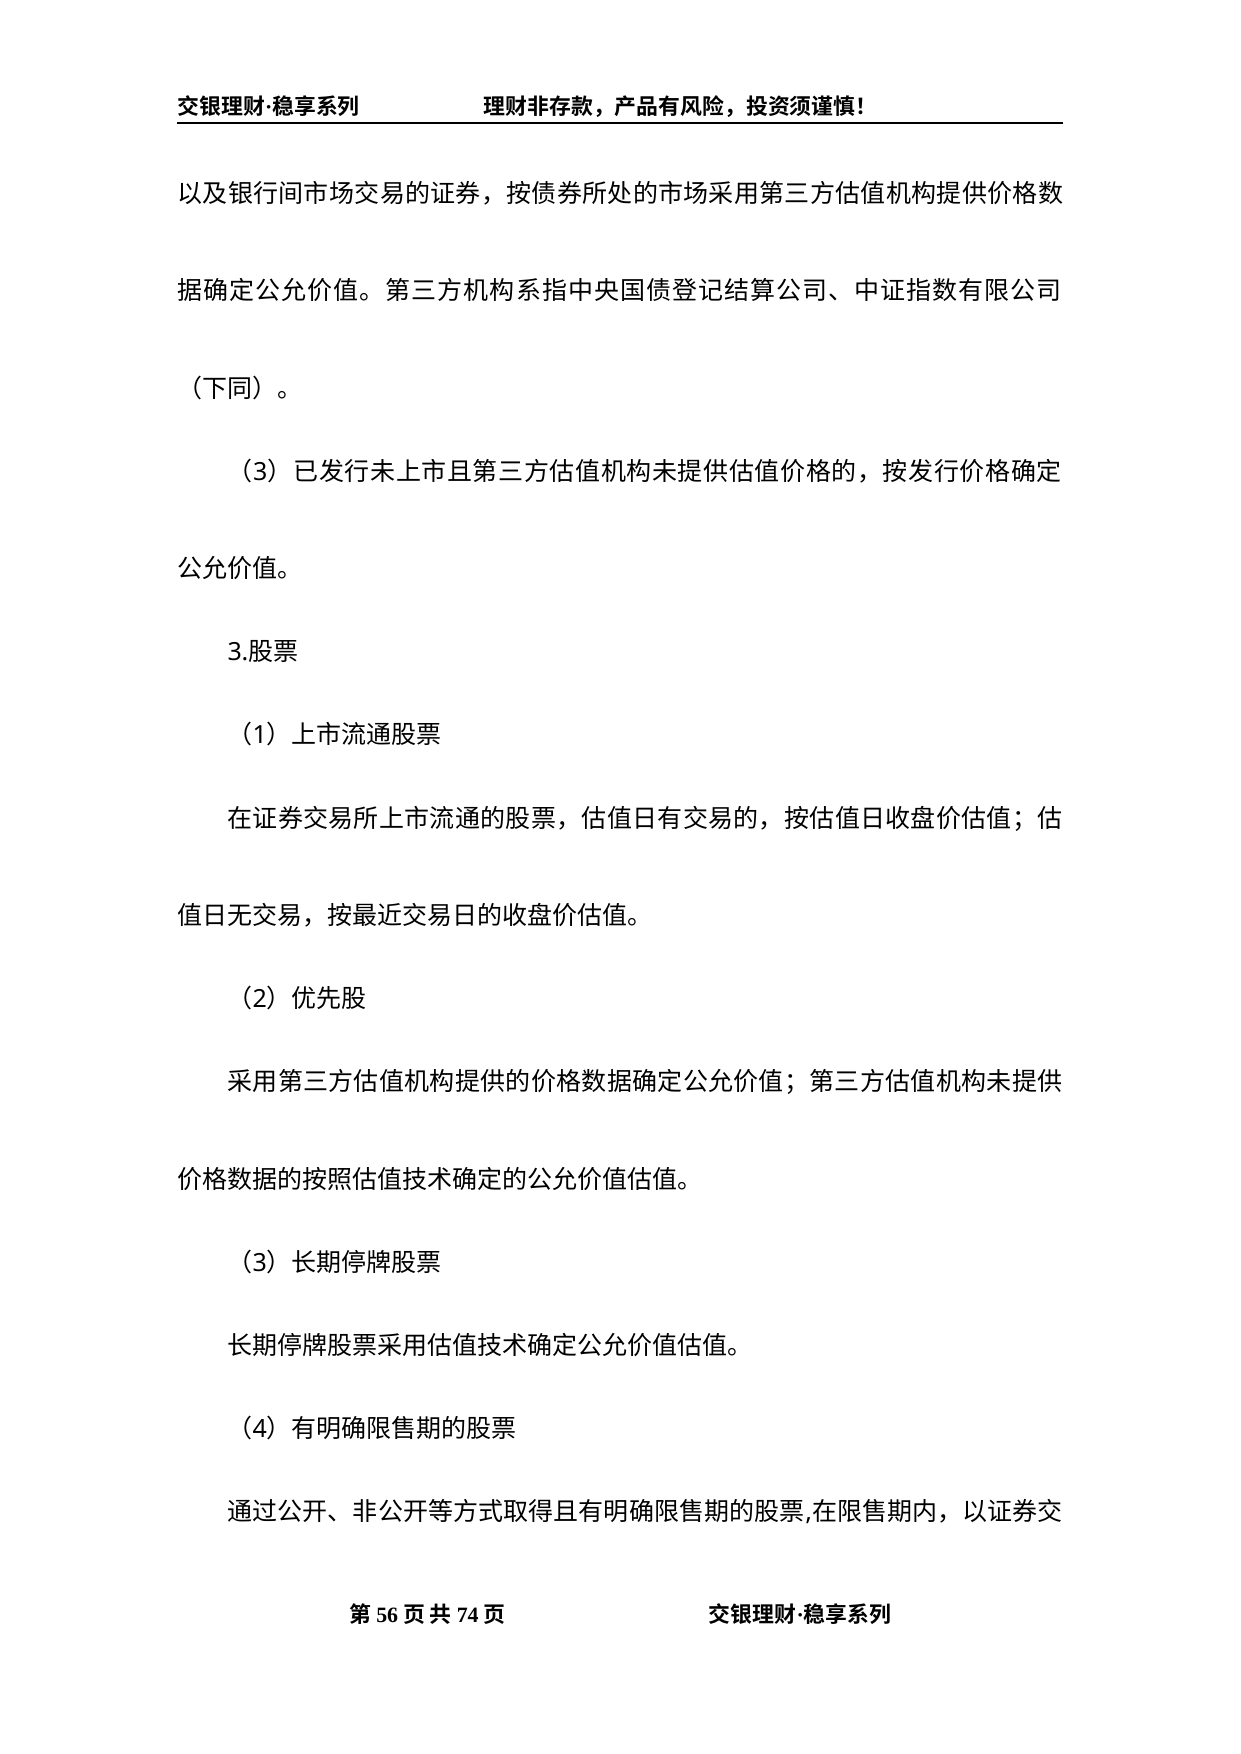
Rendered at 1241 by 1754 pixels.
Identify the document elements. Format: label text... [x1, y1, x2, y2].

text 长期停牌股票采用估值技术确定公允价值估值。 [177, 1311, 1063, 1376]
text 3.股票 [177, 617, 1063, 682]
text （1）上市流通股票 [177, 701, 1063, 766]
text （2）优先股 [177, 964, 1063, 1029]
text （3）已发行未上市且第三方估值机构未提供估值价格的，按发行价格确定公允价值。 [177, 437, 1063, 599]
text （3）长期停牌股票 [177, 1228, 1063, 1293]
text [177, 159, 1063, 419]
text 在证券交易所上市流通的股票，估值日有交易的，按估值日收盘价估值；估值日无交易，按最近交易日的收盘价估值。 [177, 784, 1063, 946]
text （4）有明确限售期的股票 [177, 1394, 1063, 1459]
text 采用第三方估值机构提供的价格数据确定公允价值；第三方估值机构未提供价格数据的按照估值技术确定的公允价值估值。 [177, 1047, 1063, 1210]
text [177, 1477, 1063, 1542]
